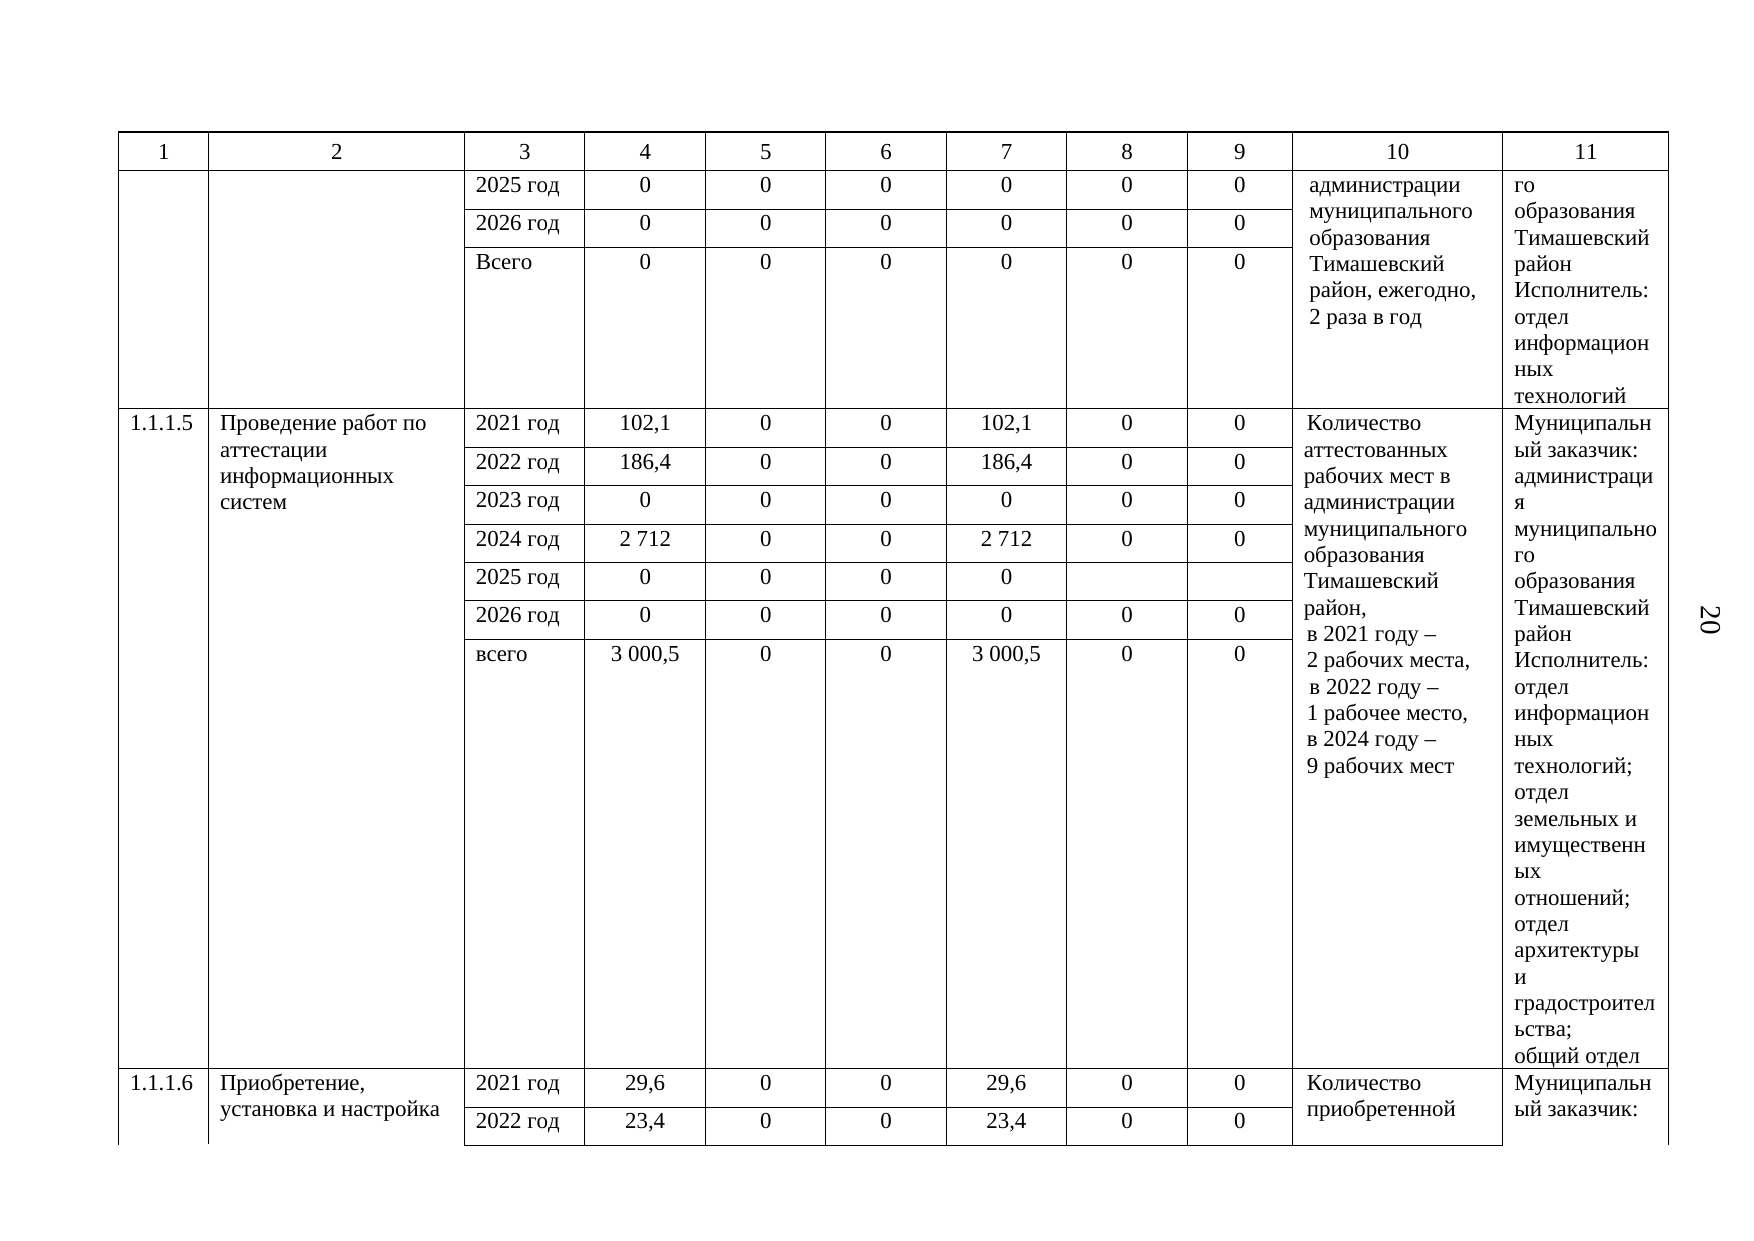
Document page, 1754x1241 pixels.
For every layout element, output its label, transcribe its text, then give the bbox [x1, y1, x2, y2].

table_cell всего [465, 640, 584, 1068]
table_cell 0 [1188, 1108, 1292, 1145]
table_cell 0 [826, 171, 946, 208]
table_header 6 [826, 133, 946, 170]
table_cell Муниципальный заказчик: администрация муниципального образования Тимашевский район Исполнитель: отдел информационных технологий; отдел земельных и имущественных отношений; отдел архитектуры и градостроительства; общий отдел [1503, 409, 1668, 1068]
table_cell 2025 год [465, 171, 584, 208]
table_cell 0 [947, 486, 1066, 523]
table_cell [1067, 563, 1187, 600]
table_cell 0 [585, 171, 705, 208]
table_cell 3 000,5 [585, 640, 705, 1068]
table_cell 102,1 [585, 409, 705, 447]
table_cell 102,1 [947, 409, 1066, 447]
table_cell 0 [706, 448, 825, 485]
table_cell Всего [465, 248, 584, 408]
table_cell 0 [1188, 601, 1292, 639]
table_cell 0 [1067, 601, 1187, 639]
table_header 1 [119, 133, 208, 170]
table_cell 0 [706, 210, 825, 247]
table_cell Количество аттестованных рабочих мест в администрации муниципального образования Тимашевский район, в 2021 году – 2 рабочих места, в 2022 году – 1 рабочее место, в 2024 году – 9 рабочих мест [1293, 409, 1502, 1068]
table_header 2 [209, 133, 464, 170]
table_cell 0 [1188, 409, 1292, 447]
table_cell 0 [706, 601, 825, 639]
table_cell 0 [1067, 171, 1187, 208]
table_cell 0 [1067, 448, 1187, 485]
table_cell 0 [947, 248, 1066, 408]
table_cell 23,4 [947, 1108, 1066, 1145]
table_cell 0 [947, 171, 1066, 208]
table_cell 0 [826, 448, 946, 485]
table_cell [1188, 563, 1292, 600]
table_cell 2022 год [465, 448, 584, 485]
table_cell 0 [947, 210, 1066, 247]
table_cell 0 [1067, 248, 1187, 408]
table_cell 0 [826, 1108, 946, 1145]
table_cell 0 [826, 248, 946, 408]
table_cell 1.1.1.6 [119, 1069, 208, 1145]
table_cell 0 [826, 1069, 946, 1107]
table_cell 2026 год [465, 210, 584, 247]
table_cell 186,4 [585, 448, 705, 485]
table_header 7 [947, 133, 1066, 170]
table_cell 29,6 [585, 1069, 705, 1107]
table_cell 0 [1067, 1108, 1187, 1145]
table_cell 0 [706, 486, 825, 523]
table_cell 23,4 [585, 1108, 705, 1145]
table_cell 0 [947, 563, 1066, 600]
table_cell 0 [826, 563, 946, 600]
table_header 9 [1188, 133, 1292, 170]
table_cell 186,4 [947, 448, 1066, 485]
table_cell 2026 год [465, 601, 584, 639]
table_cell 0 [1067, 409, 1187, 447]
table_cell 0 [1188, 1069, 1292, 1107]
table_cell 1.1.1.5 [119, 409, 208, 1068]
table_cell 0 [1188, 486, 1292, 523]
table_cell 0 [1188, 210, 1292, 247]
table_cell 0 [585, 601, 705, 639]
table_cell 0 [1188, 448, 1292, 485]
table_cell 0 [826, 210, 946, 247]
table_cell 2 712 [585, 525, 705, 562]
table_cell 0 [947, 601, 1066, 639]
table_cell 0 [585, 248, 705, 408]
table_cell 2025 год [465, 563, 584, 600]
table_header 4 [585, 133, 705, 170]
table_cell 29,6 [947, 1069, 1066, 1107]
table_header 10 [1293, 133, 1502, 170]
table_header 5 [706, 133, 825, 170]
table_cell 3 000,5 [947, 640, 1066, 1068]
table_cell 0 [826, 409, 946, 447]
table_cell 0 [1188, 248, 1292, 408]
table_cell 0 [585, 563, 705, 600]
table_header 8 [1067, 133, 1187, 170]
table_cell 2023 год [465, 486, 584, 523]
table_cell 0 [826, 640, 946, 1068]
table_cell 0 [706, 248, 825, 408]
table_cell 0 [1067, 210, 1187, 247]
table_cell 0 [826, 601, 946, 639]
table_cell 0 [706, 640, 825, 1068]
table_cell 0 [706, 525, 825, 562]
table_cell 2021 год [465, 409, 584, 447]
table_cell 0 [1188, 525, 1292, 562]
table_cell 0 [585, 486, 705, 523]
table_cell 0 [1188, 640, 1292, 1068]
table_cell 0 [706, 171, 825, 208]
table_cell Проведение работ по аттестации информационных систем [209, 409, 464, 1068]
table_cell 2021 год [465, 1069, 584, 1107]
table_header 3 [465, 133, 584, 170]
table_cell Количество приобретенной криптографической защиты информации (СКЗИ VipNet Client), в 2021 году – 2 шт., в 2022 году – 3 шт., в 2023 году - 2 шт., в 2024 году - 1 шт., в 2025 году - 4 шт. [1293, 1069, 1502, 1145]
table_cell 0 [1067, 525, 1187, 562]
table_cell 0 [706, 563, 825, 600]
table_cell 2024 год [465, 525, 584, 562]
table_cell 0 [1067, 640, 1187, 1068]
table_cell 0 [585, 210, 705, 247]
table_cell 0 [826, 486, 946, 523]
table_cell 0 [1067, 486, 1187, 523]
table_cell 0 [706, 409, 825, 447]
table_header 11 [1503, 133, 1668, 170]
table_cell 0 [1067, 1069, 1187, 1107]
table_cell 2 712 [947, 525, 1066, 562]
table_cell 0 [826, 525, 946, 562]
table_cell Приобретение, установка и настройка криптографической защиты информации [209, 1069, 464, 1145]
table_cell 0 [1188, 171, 1292, 208]
table_cell 0 [706, 1069, 825, 1107]
table_cell 0 [706, 1108, 825, 1145]
table_cell 2022 год [465, 1108, 584, 1145]
